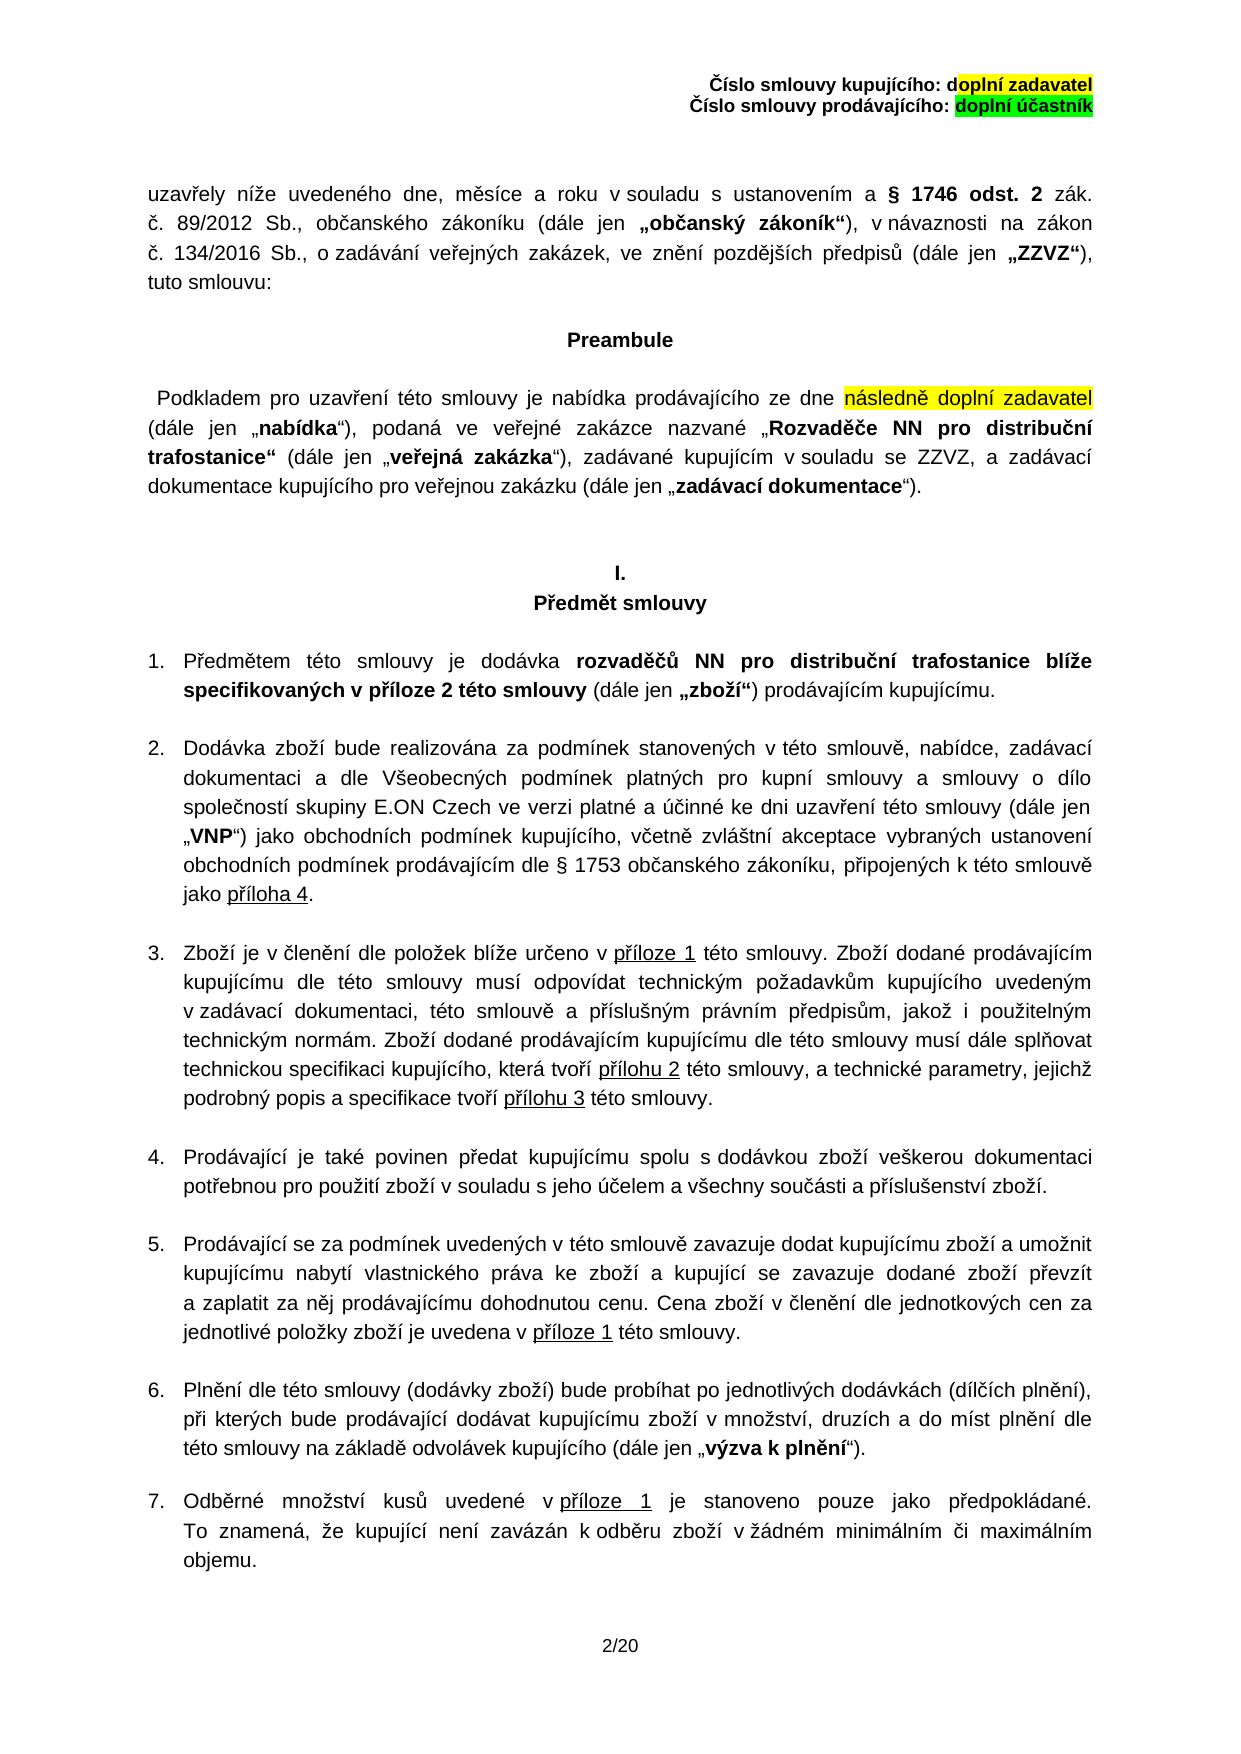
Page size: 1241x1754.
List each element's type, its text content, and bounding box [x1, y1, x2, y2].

list Plnění dle této smlouvy (dodávky zboží) bude probíhat po jednotlivých dodávkách (dílčích plnění), při kterých bude prodávající dodávat kupujícímu zboží v množství, druzích a do míst plnění dle této smlouvy na základě odvolávek kupujícího (dále jen „výzva k plnění“). [148, 1373, 1093, 1460]
list Prodávající se za podmínek uvedených v této smlouvě zavazuje dodat kupujícímu zboží a umožnit kupujícímu nabytí vlastnického práva ke zboží a kupující se zavazuje dodané zboží převzít a zaplatit za něj prodávajícímu dohodnutou cenu. Cena zboží v členění dle jednotkových cen za jednotlivé položky zboží je uvedena v příloze 1 této smlouvy. [148, 1227, 1093, 1343]
text uzavřely níže uvedeného dne, měsíce a roku v souladu s ustanovením a § 1746 odst. 2 zák. č. 89/2012 Sb., občanského zákoníku (dále jen „občanský zákoník“), v návaznosti na zákon č. 134/2016 Sb., o zadávání veřejných zakázek, ve znění pozdějších předpisů (dále jen „ZZVZ“), tuto smlouvu: [148, 177, 1093, 293]
text Podkladem pro uzavření této smlouvy je nabídka prodávajícího ze dne následně doplní zadavatel (dále jen „nabídka“), podaná ve veřejné zakázce nazvané „Rozvaděče NN pro distribuční trafostanice“ (dále jen „veřejná zakázka“), zadávané kupujícím v souladu se ZZVZ, a zadávací dokumentace kupujícího pro veřejnou zakázku (dále jen „zadávací dokumentace“). [148, 381, 1093, 498]
text Preambule [148, 323, 1093, 352]
list Předmětem této smlouvy je dodávka rozvaděčů NN pro distribuční trafostanice blíže specifikovaných v příloze 2 této smlouvy (dále jen „zboží“) prodávajícím kupujícímu. [148, 643, 1093, 702]
list Zboží je v členění dle položek blíže určeno v příloze 1 této smlouvy. Zboží dodané prodávajícím kupujícímu dle této smlouvy musí odpovídat technickým požadavkům kupujícího uvedeným v zadávací dokumentaci, této smlouvě a příslušným právním předpisům, jakož i použitelným technickým normám. Zboží dodané prodávajícím kupujícímu dle této smlouvy musí dále splňovat technickou specifikaci kupujícího, která tvoří přílohu 2 této smlouvy, a technické parametry, jejichž podrobný popis a specifikace tvoří přílohu 3 této smlouvy. [148, 935, 1093, 1110]
text Předmět smlouvy [148, 585, 1093, 614]
text I. [148, 556, 1093, 585]
list Dodávka zboží bude realizována za podmínek stanovených v této smlouvě, nabídce, zadávací dokumentaci a dle Všeobecných podmínek platných pro kupní smlouvy a smlouvy o dílo společností skupiny E.ON Czech ve verzi platné a účinné ke dni uzavření této smlouvy (dále jen „VNP“) jako obchodních podmínek kupujícího, včetně zvláštní akceptace vybraných ustanovení obchodních podmínek prodávajícím dle § 1753 občanského zákoníku, připojených k této smlouvě jako příloha 4. [148, 731, 1093, 906]
list Prodávající je také povinen předat kupujícímu spolu s dodávkou zboží veškerou dokumentaci potřebnou pro použití zboží v souladu s jeho účelem a všechny součásti a příslušenství zboží. [148, 1139, 1093, 1198]
list Odběrné množství kusů uvedené v příloze 1 je stanoveno pouze jako předpokládané. To znamená, že kupující není zavázán k odběru zboží v žádném minimálním či maximálním objemu. [148, 1484, 1093, 1572]
